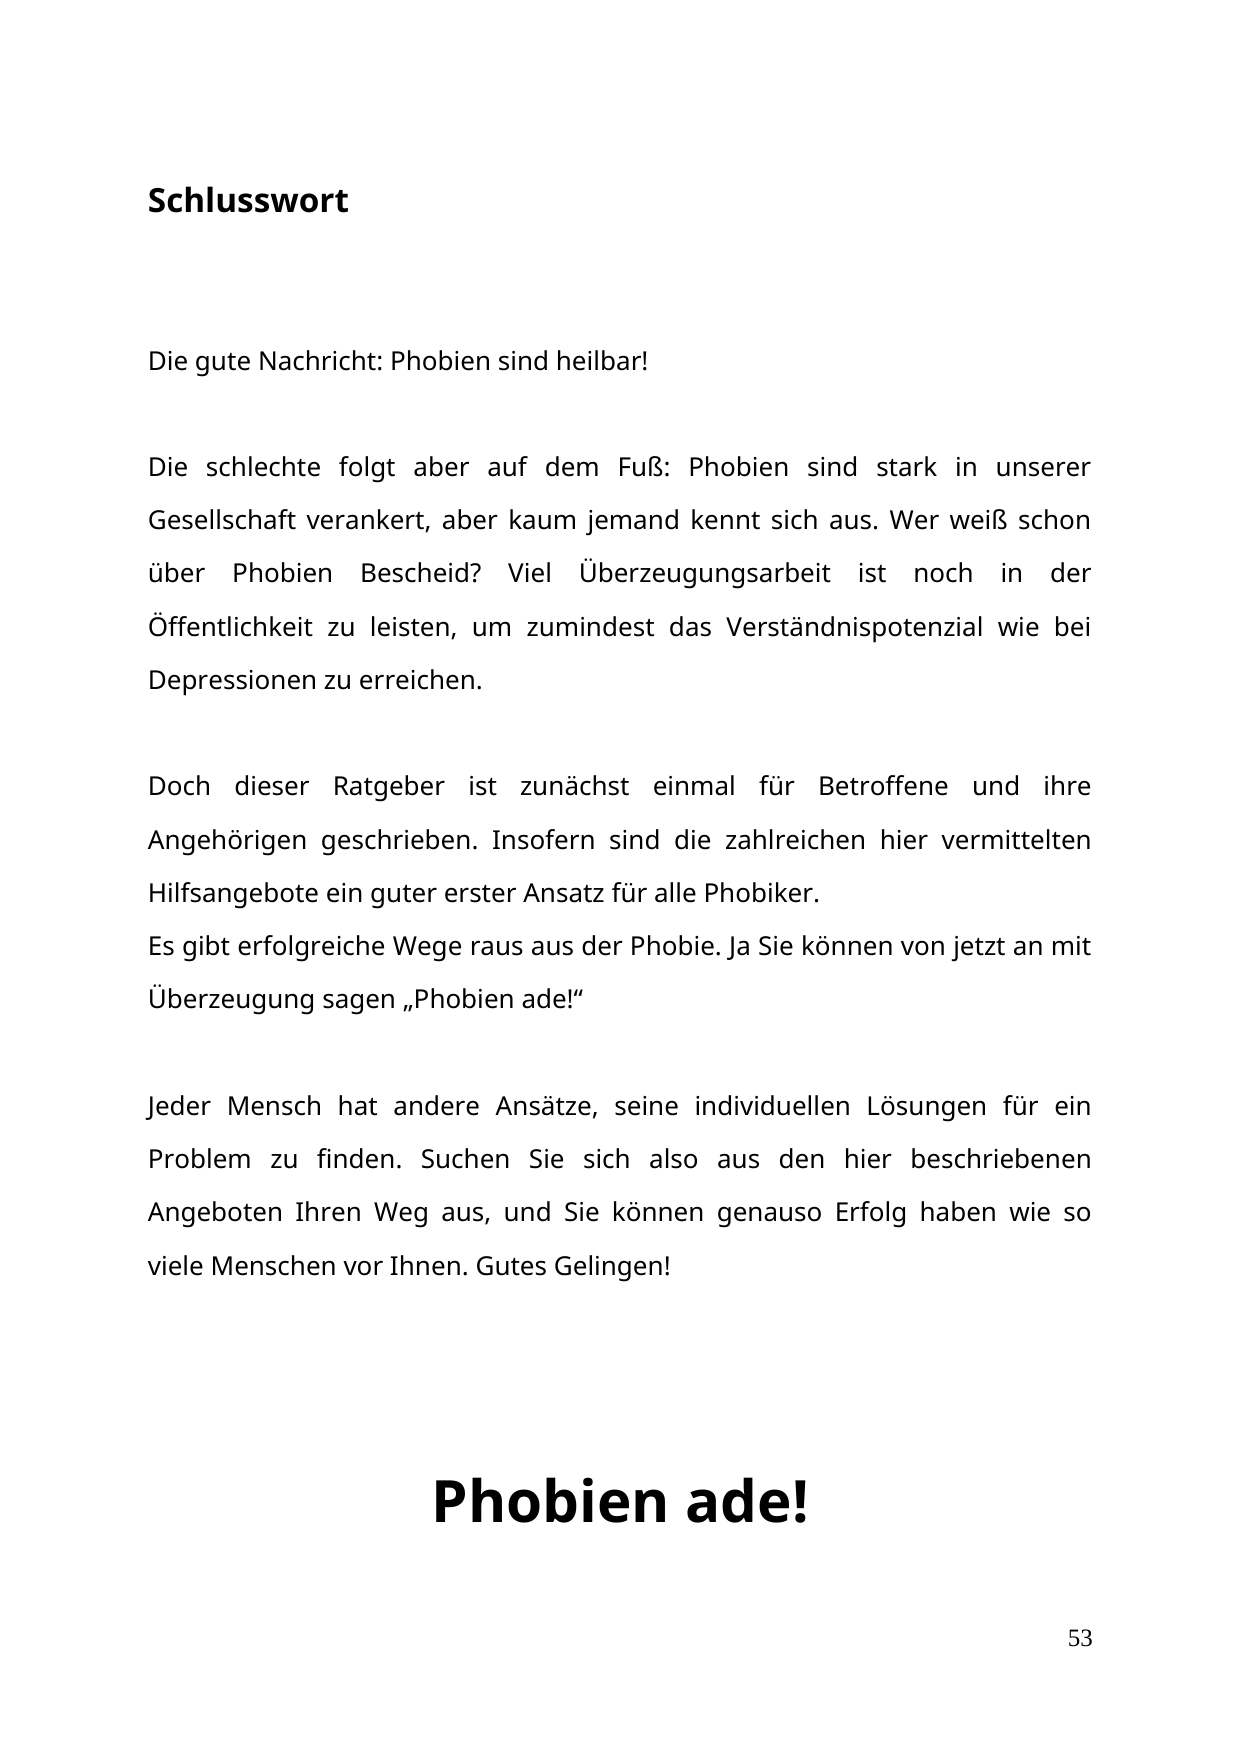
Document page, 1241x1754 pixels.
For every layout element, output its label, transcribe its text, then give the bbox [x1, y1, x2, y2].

text Die schlechte folgt aber auf dem Fuß: Phobien sind stark in unserer Gesellschaft verankert, aber kaum jemand kennt sich aus. Wer weiß schon über Phobien Bescheid? Viel Überzeugungsarbeit ist noch in der Öffentlichkeit zu leisten, um zumindest das Verständnispotenzial wie bei Depressionen zu erreichen. [148, 449, 1093, 697]
text Phobien ade! [148, 1460, 1093, 1539]
text Es gibt erfolgreiche Wege raus aus der Phobie. Ja Sie können von jetzt an mit Überzeugung sagen „Phobien ade!“ [148, 928, 1093, 1016]
list Schlusswort [148, 177, 1093, 222]
text Die gute Nachricht: Phobien sind heilbar! [148, 342, 1093, 378]
text Doch dieser Ratgeber ist zunächst einmal für Betroffene und ihre Angehörigen geschrieben. Insofern sind die zahlreichen hier vermittelten Hilfsangebote ein guter erster Ansatz für alle Phobiker. [148, 768, 1093, 910]
text Jeder Mensch hat andere Ansätze, seine individuellen Lösungen für ein Problem zu finden. Suchen Sie sich also aus den hier beschriebenen Angeboten Ihren Weg aus, und Sie können genauso Erfolg haben wie so viele Menschen vor Ihnen. Gutes Gelingen! [148, 1087, 1093, 1283]
